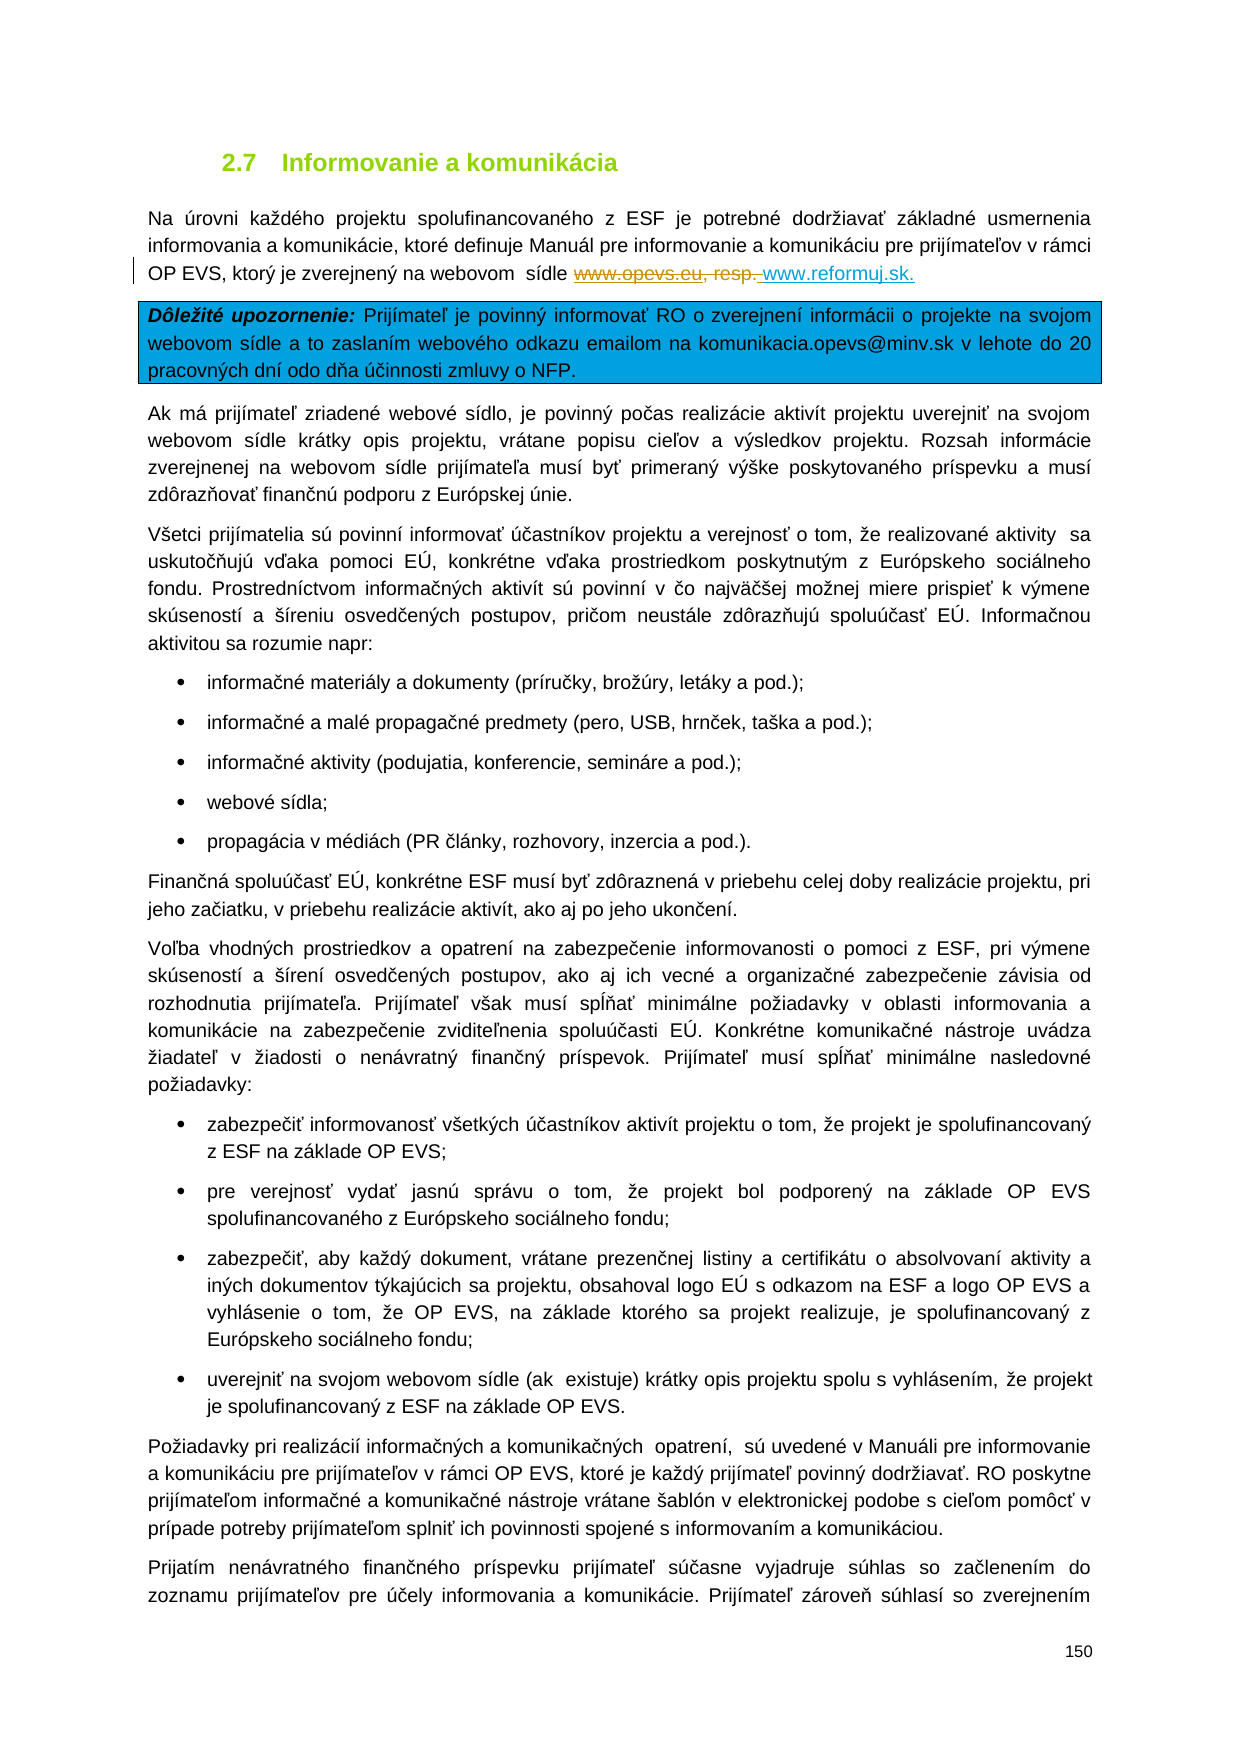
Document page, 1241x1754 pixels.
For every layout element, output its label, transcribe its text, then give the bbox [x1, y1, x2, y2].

text Voľba vhodných prostriedkov a opatrení na zabezpečenie informovanosti o pomoci z ESF, pri výmene skúseností a šírení osvedčených postupov, ako aj ich vecné a organizačné zabezpečenie závisia od rozhodnutia prijímateľa. Prijímateľ však musí spĺňať minimálne požiadavky v oblasti informovania a komunikácie na zabezpečenie zviditeľnenia spoluúčasti EÚ. Konkrétne komunikačné nástroje uvádza žiadateľ v žiadosti o nenávratný finančný príspevok. Prijímateľ musí spĺňať minimálne nasledovné požiadavky: [148, 937, 1092, 1096]
text Požiadavky pri realizácií informačných a komunikačných opatrení, sú uvedené v Manuáli pre informovanie a komunikáciu pre prijímateľov v rámci OP EVS, ktoré je každý prijímateľ povinný dodržiavať. RO poskytne prijímateľom informačné a komunikačné nástroje vrátane šablón v elektronickej podobe s cieľom pomôcť v prípade potreby prijímateľom splniť ich povinnosti spojené s informovaním a komunikáciou. [148, 1435, 1092, 1539]
text pre verejnosť vydať jasnú správu o tom, že projekt bol podporený na základe OP EVS spolufinancovaného z Európskeho sociálneho fondu; [177, 1180, 1092, 1230]
subtitle Informovanie a komunikácia [222, 148, 1092, 176]
text zabezpečiť, aby každý dokument, vrátane prezenčnej listiny a certifikátu o absolvovaní aktivity a iných dokumentov týkajúcich sa projektu, obsahoval logo EÚ s odkazom na ESF a logo OP EVS a vyhlásenie o tom, že OP EVS, na základe ktorého sa projekt realizuje, je spolufinancovaný z Európskeho sociálneho fondu; [177, 1247, 1092, 1351]
text uverejniť na svojom webovom sídle (ak existuje) krátky opis projektu spolu s vyhlásením, že projekt je spolufinancovaný z ESF na základe OP EVS. [177, 1368, 1092, 1418]
text informačné a malé propagačné predmety (pero, USB, hrnček, taška a pod.); [177, 711, 1092, 734]
text propagácia v médiách (PR články, rozhovory, inzercia a pod.). [177, 830, 1092, 853]
text Na úrovni každého projektu spolufinancovaného z ESF je potrebné dodržiavať základné usmernenia informovania a komunikácie, ktoré definuje Manuál pre informovanie a komunikáciu pre prijímateľov v rámci OP EVS, ktorý je zverejnený na webovom sídle www.reformuj.sk. [148, 207, 1092, 284]
text zabezpečiť informovanosť všetkých účastníkov aktivít projektu o tom, že projekt je spolufinancovaný z ESF na základe OP EVS; [177, 1113, 1092, 1163]
text Ak má prijímateľ zriadené webové sídlo, je povinný počas realizácie aktivít projektu uverejniť na svojom webovom sídle krátky opis projektu, vrátane popisu cieľov a výsledkov projektu. Rozsah informácie zverejnenej na webovom sídle prijímateľa musí byť primeraný výške poskytovaného príspevku a musí zdôrazňovať finančnú podporu z Európskej únie. [148, 402, 1092, 506]
text informačné materiály a dokumenty (príručky, brožúry, letáky a pod.); [177, 671, 1092, 694]
text Všetci prijímatelia sú povinní informovať účastníkov projektu a verejnosť o tom, že realizované aktivity sa uskutočňujú vďaka pomoci EÚ, konkrétne vďaka prostriedkom poskytnutým z Európskeho sociálneho fondu. Prostredníctvom informačných aktivít sú povinní v čo najväčšej možnej miere prispieť k výmene skúseností a šíreniu osvedčených postupov, pričom neustále zdôrazňujú spoluúčasť EÚ. Informačnou aktivitou sa rozumie napr: [148, 523, 1092, 654]
text Finančná spoluúčasť EÚ, konkrétne ESF musí byť zdôraznená v priebehu celej doby realizácie projektu, pri jeho začiatku, v priebehu realizácie aktivít, ako aj po jeho ukončení. [148, 870, 1092, 920]
text informačné aktivity (podujatia, konferencie, semináre a pod.); [177, 751, 1092, 774]
text Dôležité upozornenie: Prijímateľ je povinný informovať RO o zverejnení informácii o projekte na svojom webovom sídle a to zaslaním webového odkazu emailom na komunikacia.opevs@minv.sk v lehote do 20 pracovných dní odo dňa účinnosti zmluvy o NFP. [139, 302, 1101, 383]
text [148, 1556, 1092, 1606]
text webové sídla; [177, 791, 1092, 813]
